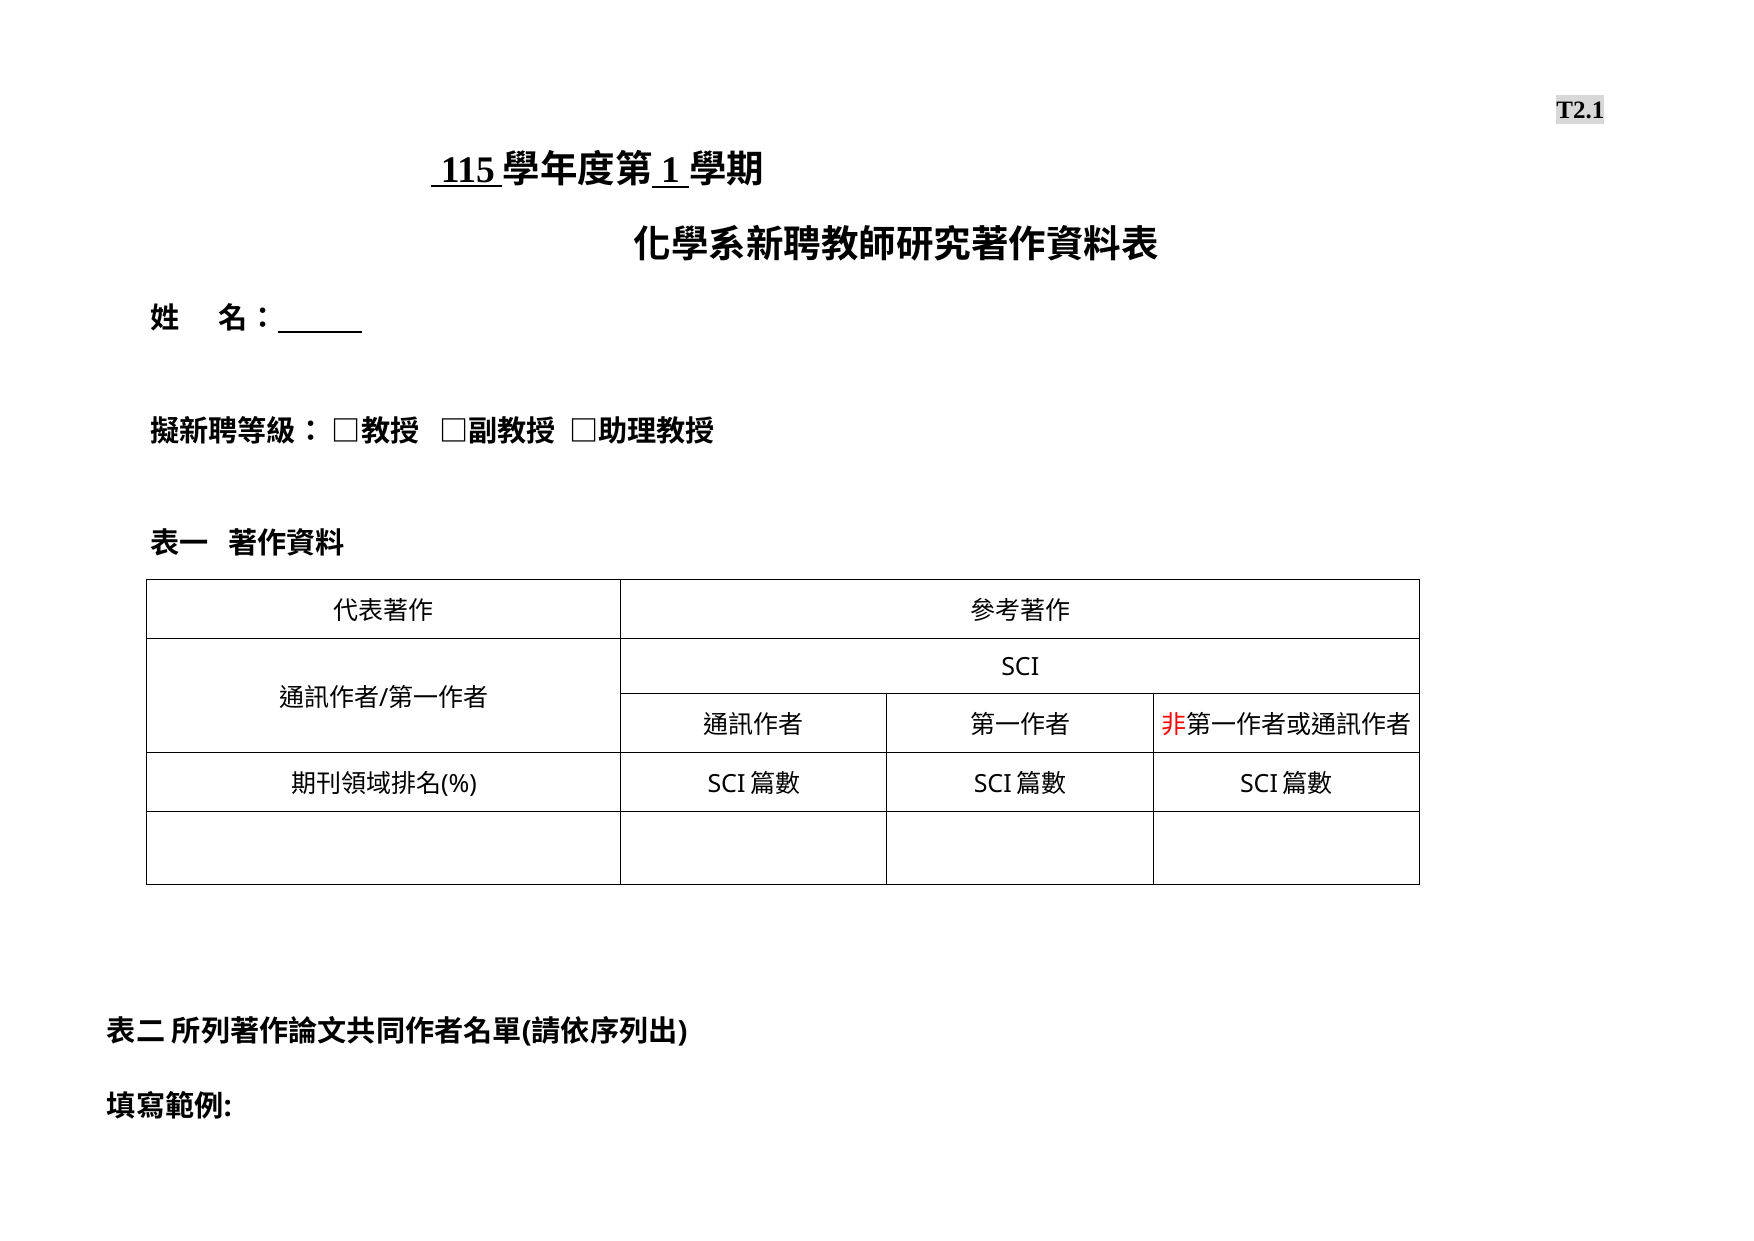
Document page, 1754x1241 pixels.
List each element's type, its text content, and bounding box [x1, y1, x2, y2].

table_cell SCI篇數 [1154, 753, 1419, 811]
table_cell 期刊領域排名(%) [147, 753, 620, 811]
table_cell 非第一作者或通訊作者 [1154, 694, 1419, 752]
text 化學系新聘教師研究著作資料表 [150, 203, 1604, 278]
text 填寫範例: [76, 1066, 1604, 1141]
table_cell [147, 812, 620, 884]
text 姓 名： [150, 278, 1604, 353]
table_cell SCI篇數 [887, 753, 1153, 811]
table_cell 通訊作者/第一作者 [147, 639, 620, 752]
table_cell [1154, 812, 1419, 884]
table_header 參考著作 [621, 580, 1419, 638]
table_cell 第一作者 [887, 694, 1153, 752]
table_cell [621, 812, 886, 884]
text 表二 所列著作論文共同作者名單(請依序列出) [76, 991, 1604, 1066]
table_cell SCI篇數 [621, 753, 886, 811]
table_cell SCI [621, 639, 1419, 693]
table_cell 通訊作者 [621, 694, 886, 752]
text 115學年度第 1 學期 [150, 128, 1604, 203]
text 表一 著作資料 [150, 503, 1604, 578]
text 擬新聘等級： □教授 □副教授 □助理教授 [150, 391, 1604, 466]
table_cell [887, 812, 1153, 884]
text T2.1 [150, 91, 1604, 128]
table_header 代表著作 [147, 580, 620, 638]
